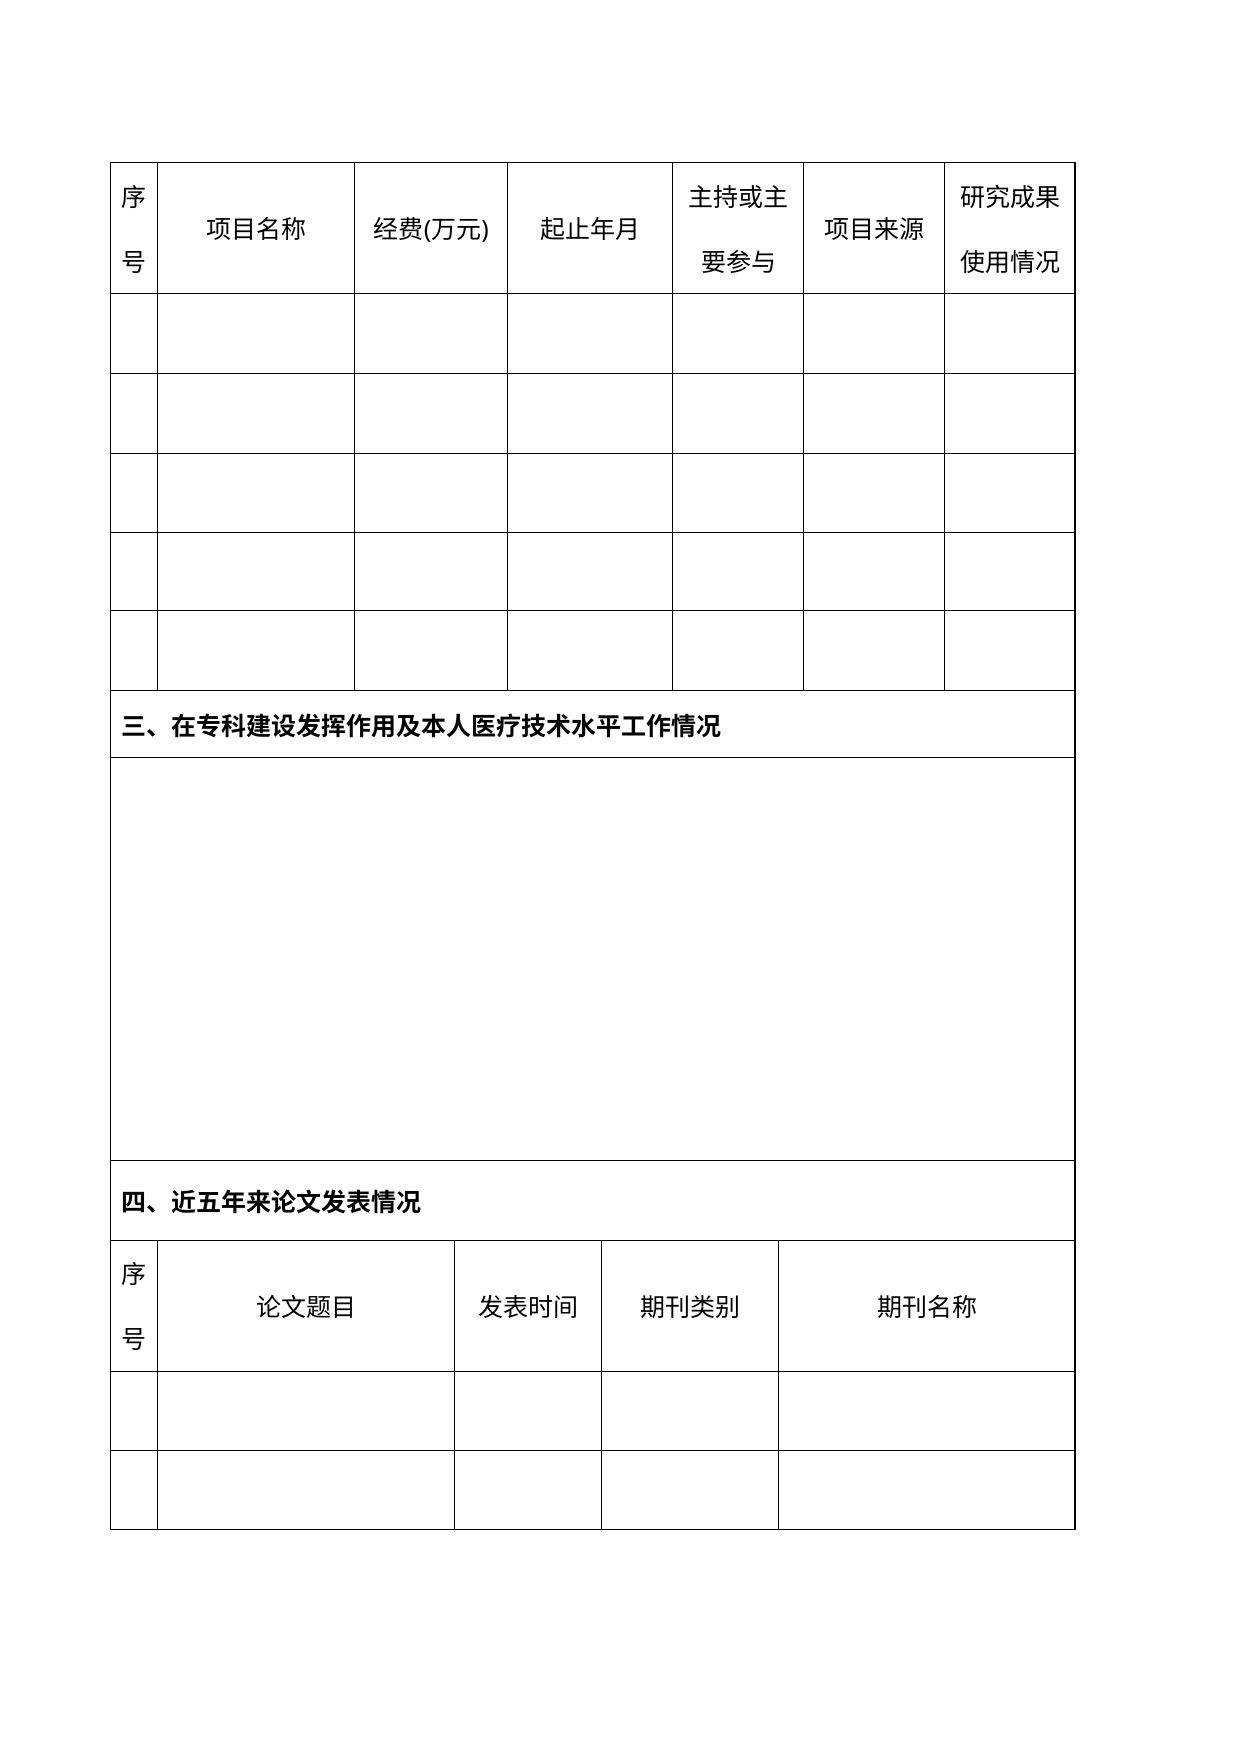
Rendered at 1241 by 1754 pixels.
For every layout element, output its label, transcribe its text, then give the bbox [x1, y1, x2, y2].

table_cell [355, 294, 507, 373]
table_cell [158, 1372, 454, 1450]
table_cell [111, 533, 157, 610]
table_cell [508, 533, 672, 610]
table_cell [455, 1372, 601, 1450]
table_cell 序号 [111, 163, 157, 293]
table_cell 三、在专科建设发挥作用及本人医疗技术水平工作情况 [111, 691, 1074, 757]
table_cell [673, 294, 803, 373]
table_cell [355, 611, 507, 690]
table_cell [779, 1372, 1074, 1450]
table_cell [602, 1372, 778, 1450]
table_cell [945, 374, 1074, 452]
table_cell [111, 454, 157, 532]
table_cell 论文题目 [158, 1241, 454, 1371]
table_cell [804, 294, 944, 373]
table_cell [455, 1451, 601, 1529]
table_cell 主持或主要参与 [673, 163, 803, 293]
table_cell 期刊类别 [602, 1241, 778, 1371]
table_cell 发表时间 [455, 1241, 601, 1371]
table_cell [779, 1451, 1074, 1529]
table_cell 序号 [111, 1241, 157, 1371]
table_cell [804, 374, 944, 452]
table_cell [111, 758, 1074, 1160]
table_cell 研究成果使用情况 [945, 163, 1074, 293]
table_cell [804, 611, 944, 690]
table_cell [158, 374, 354, 452]
table_cell [111, 374, 157, 452]
table_cell 项目来源 [804, 163, 944, 293]
table_cell 四、近五年来论文发表情况 [111, 1161, 1074, 1239]
table_cell [158, 1451, 454, 1529]
table_cell [158, 294, 354, 373]
table_cell [508, 294, 672, 373]
table_cell 项目名称 [158, 163, 354, 293]
table_cell [945, 294, 1074, 373]
table_cell [158, 454, 354, 532]
table_cell [804, 454, 944, 532]
table_cell [508, 374, 672, 452]
table_cell [355, 454, 507, 532]
table_cell [111, 1372, 157, 1450]
table_cell [158, 611, 354, 690]
table_cell [945, 611, 1074, 690]
table_cell [804, 533, 944, 610]
table_cell [508, 454, 672, 532]
table_cell 期刊名称 [779, 1241, 1074, 1371]
table_cell [508, 611, 672, 690]
table_cell 起止年月 [508, 163, 672, 293]
table_cell [602, 1451, 778, 1529]
table_cell [111, 611, 157, 690]
table_cell [673, 611, 803, 690]
table_cell [945, 533, 1074, 610]
table_cell [355, 374, 507, 452]
table_cell [111, 1451, 157, 1529]
table_cell 经费(万元) [355, 163, 507, 293]
table_cell [945, 454, 1074, 532]
table_cell [158, 533, 354, 610]
table_cell [355, 533, 507, 610]
table_cell [673, 533, 803, 610]
table_cell [673, 374, 803, 452]
table_cell [673, 454, 803, 532]
table_cell [111, 294, 157, 373]
